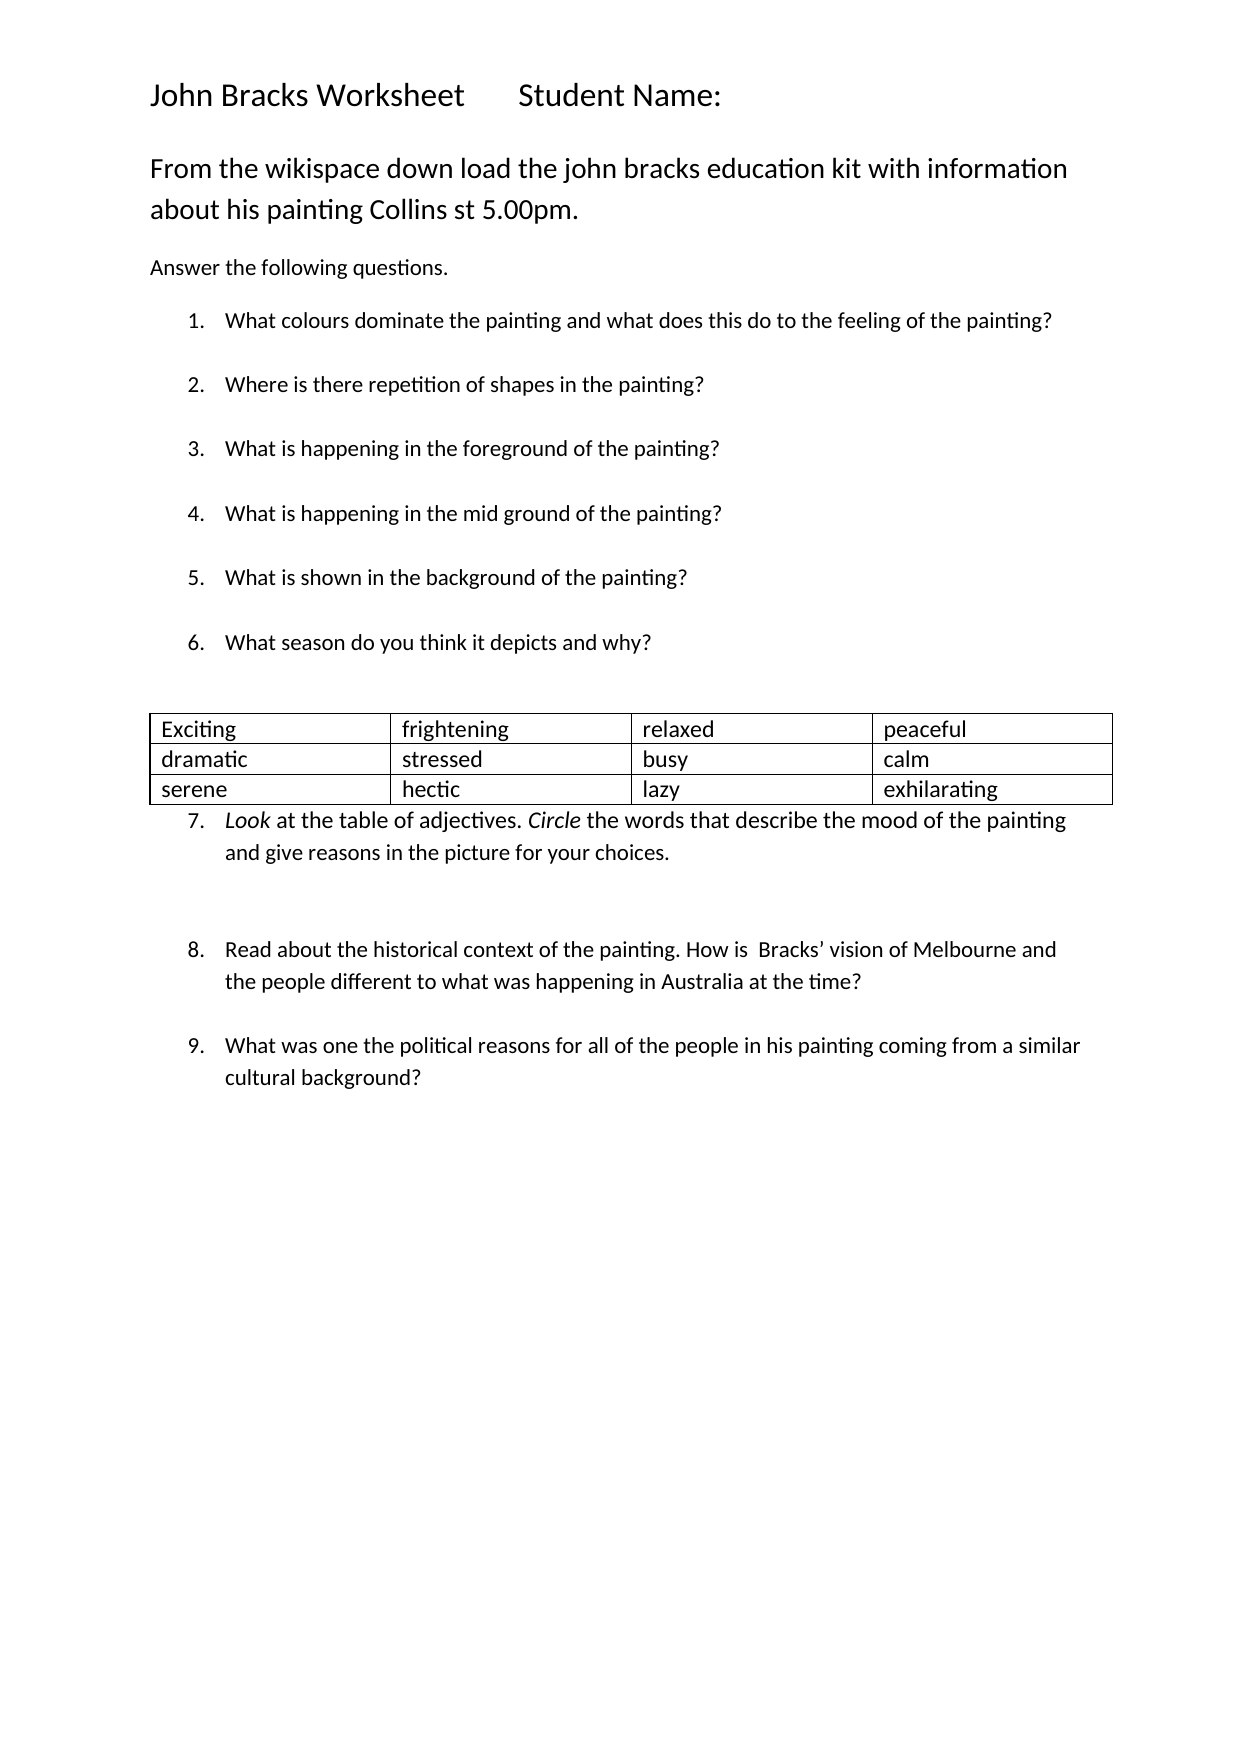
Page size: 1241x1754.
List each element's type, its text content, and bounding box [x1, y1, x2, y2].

text Answer the following questions. [150, 253, 1090, 281]
table_header frightening [391, 714, 631, 743]
list Read about the historical context of the painting. How is Bracks’ vision of Melbourne and the people different to what was happening in Australia at the time? [187, 935, 1090, 1027]
table_cell serene [151, 775, 390, 804]
text From the wikispace down load the john bracks education kit with information about his painting Collins st 5.00pm. [150, 150, 1090, 227]
list What is shown in the background of the painting? [187, 563, 1090, 623]
table_header peaceful [873, 714, 1112, 743]
list What is happening in the foreground of the painting? [187, 434, 1090, 495]
table_header relaxed [632, 714, 872, 743]
table_header Exciting [151, 714, 390, 743]
table_cell busy [632, 744, 872, 773]
table_cell dramatic [151, 744, 390, 773]
list What is happening in the mid ground of the painting? [187, 499, 1090, 559]
list Look at the table of adjectives. Circle the words that describe the mood of the painting and give reasons in the picture for your choices. [187, 805, 1090, 931]
list What season do you think it depicts and why? [187, 628, 1090, 688]
table_cell lazy [632, 775, 872, 804]
table_cell calm [873, 744, 1112, 773]
table_cell exhilarating [873, 775, 1112, 804]
list What was one the political reasons for all of the people in his painting coming from a similar cultural background? [187, 1031, 1090, 1092]
list What colours dominate the painting and what does this do to the feeling of the painting? [187, 306, 1090, 366]
table_cell hectic [391, 775, 631, 804]
list Where is there repetition of shapes in the painting? [187, 370, 1090, 430]
table_cell stressed [391, 744, 631, 773]
